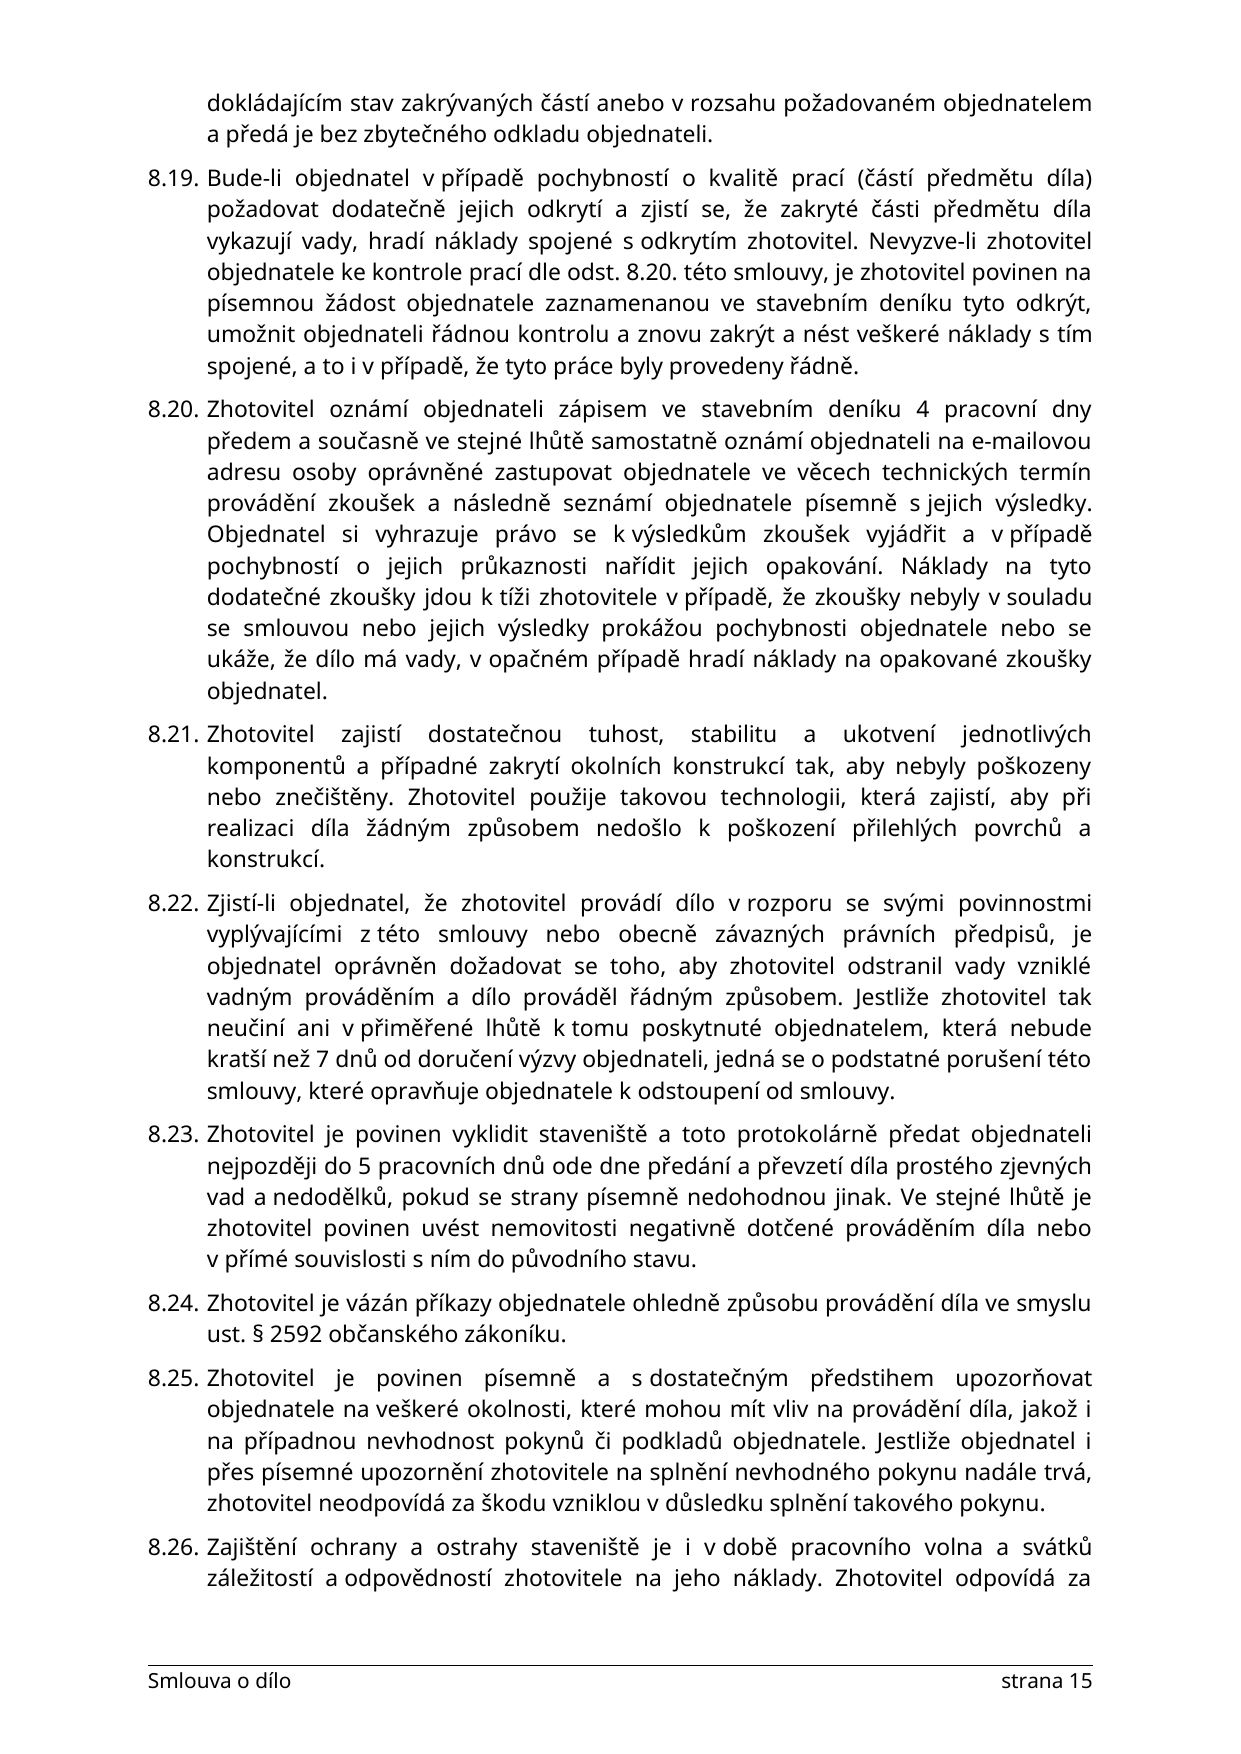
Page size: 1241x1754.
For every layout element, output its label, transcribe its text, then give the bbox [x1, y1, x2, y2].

list Zhotovitel oznámí objednateli zápisem ve stavebním deníku 4 pracovní dny předem a současně ve stejné lhůtě samostatně oznámí objednateli na e-mailovou adresu osoby oprávněné zastupovat objednatele ve věcech technických termín provádění zkoušek a následně seznámí objednatele písemně s jejich výsledky. Objednatel si vyhrazuje právo se k výsledkům zkoušek vyjádřit a v případě pochybností o jejich průkaznosti nařídit jejich opakování. Náklady na tyto dodatečné zkoušky jdou k tíži zhotovitele v případě, že zkoušky nebyly v souladu se smlouvou nebo jejich výsledky prokážou pochybnosti objednatele nebo se ukáže, že dílo má vady, v opačném případě hradí náklady na opakované zkoušky objednatel. [148, 393, 1093, 706]
list Zhotovitel je povinen písemně a s dostatečným předstihem upozorňovat objednatele na veškeré okolnosti, které mohou mít vliv na provádění díla, jakož i na případnou nevhodnost pokynů či podkladů objednatele. Jestliže objednatel i přes písemné upozornění zhotovitele na splnění nevhodného pokynu nadále trvá, zhotovitel neodpovídá za škodu vzniklou v důsledku splnění takového pokynu. [148, 1362, 1093, 1518]
list Zhotovitel zajistí dostatečnou tuhost, stabilitu a ukotvení jednotlivých komponentů a případné zakrytí okolních konstrukcí tak, aby nebyly poškozeny nebo znečištěny. Zhotovitel použije takovou technologii, která zajistí, aby při realizaci díla žádným způsobem nedošlo k poškození přilehlých povrchů a konstrukcí. [148, 718, 1093, 874]
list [148, 87, 1093, 149]
list Zhotovitel je povinen vyklidit staveniště a toto protokolárně předat objednateli nejpozději do 5 pracovních dnů ode dne předání a převzetí díla prostého zjevných vad a nedodělků, pokud se strany písemně nedohodnou jinak. Ve stejné lhůtě je zhotovitel povinen uvést nemovitosti negativně dotčené prováděním díla nebo v přímé souvislosti s ním do původního stavu. [148, 1118, 1093, 1274]
list Bude-li objednatel v případě pochybností o kvalitě prací (částí předmětu díla) požadovat dodatečně jejich odkrytí a zjistí se, že zakryté části předmětu díla vykazují vady, hradí náklady spojené s odkrytím zhotovitel. Nevyzve-li zhotovitel objednatele ke kontrole prací dle odst. 8.20. této smlouvy, je zhotovitel povinen na písemnou žádost objednatele zaznamenanou ve stavebním deníku tyto odkrýt, umožnit objednateli řádnou kontrolu a znovu zakrýt a nést veškeré náklady s tím spojené, a to i v případě, že tyto práce byly provedeny řádně. [148, 162, 1093, 381]
list Zhotovitel je vázán příkazy objednatele ohledně způsobu provádění díla ve smyslu ust. § 2592 občanského zákoníku. [148, 1287, 1093, 1349]
list Zjistí-li objednatel, že zhotovitel provádí dílo v rozporu se svými povinnostmi vyplývajícími z této smlouvy nebo obecně závazných právních předpisů, je objednatel oprávněn dožadovat se toho, aby zhotovitel odstranil vady vzniklé vadným prováděním a dílo prováděl řádným způsobem. Jestliže zhotovitel tak neučiní ani v přiměřené lhůtě k tomu poskytnuté objednatelem, která nebude kratší než 7 dnů od doručení výzvy objednateli, jedná se o podstatné porušení této smlouvy, které opravňuje objednatele k odstoupení od smlouvy. [148, 887, 1093, 1106]
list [148, 1531, 1093, 1593]
